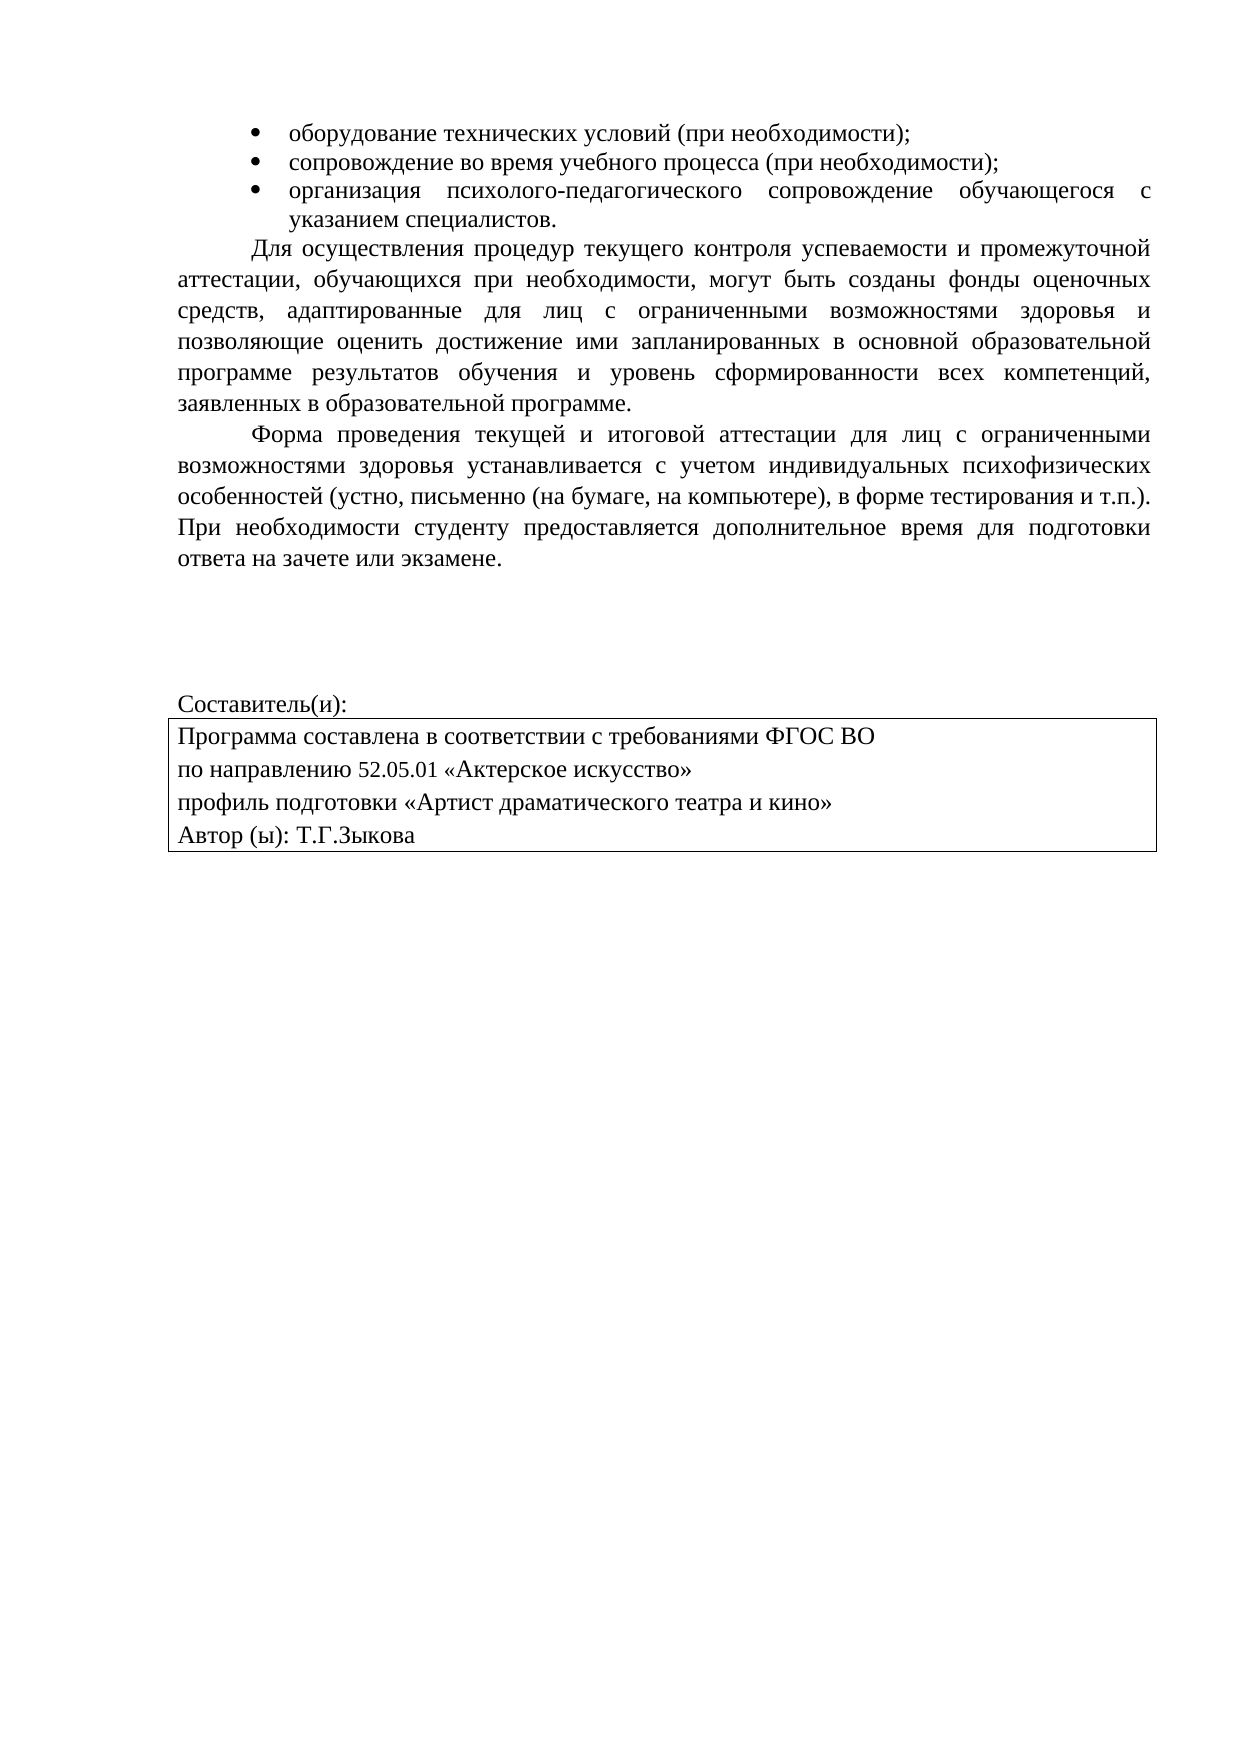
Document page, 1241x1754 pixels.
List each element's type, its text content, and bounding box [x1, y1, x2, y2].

list сопровождение во время учебного процесса (при необходимости); [251, 147, 1152, 176]
text профиль подготовки «Артист драматического театра и кино» [169, 784, 1156, 816]
text Форма проведения текущей и итоговой аттестации для лиц с ограниченными возможностями здоровья устанавливается с учетом индивидуальных психофизических особенностей (устно, письменно (на бумаге, на компьютере), в форме тестирования и т.п.). При необходимости студенту предоставляется дополнительное время для подготовки ответа на зачете или экзамене. [177, 419, 1152, 572]
text Программа составлена в соответствии с требованиями ФГОС ВО [169, 719, 1156, 750]
list организация психолого-педагогического сопровождение обучающегося с указанием специалистов. [251, 176, 1152, 233]
text Для осуществления процедур текущего контроля успеваемости и промежуточной аттестации, обучающихся при необходимости, могут быть созданы фонды оценочных средств, адаптированные для лиц с ограниченными возможностями здоровья и позволяющие оценить достижение ими запланированных в основной образовательной программе результатов обучения и уровень сформированности всех компетенций, заявленных в образовательной программе. [177, 233, 1152, 417]
text по направлению 52.05.01 «Актерское искусство» [169, 751, 1156, 783]
text Автор (ы): Т.Г.Зыкова [169, 817, 1156, 851]
list оборудование технических условий (при необходимости); [251, 118, 1152, 147]
text Составитель(и): [177, 689, 1152, 718]
